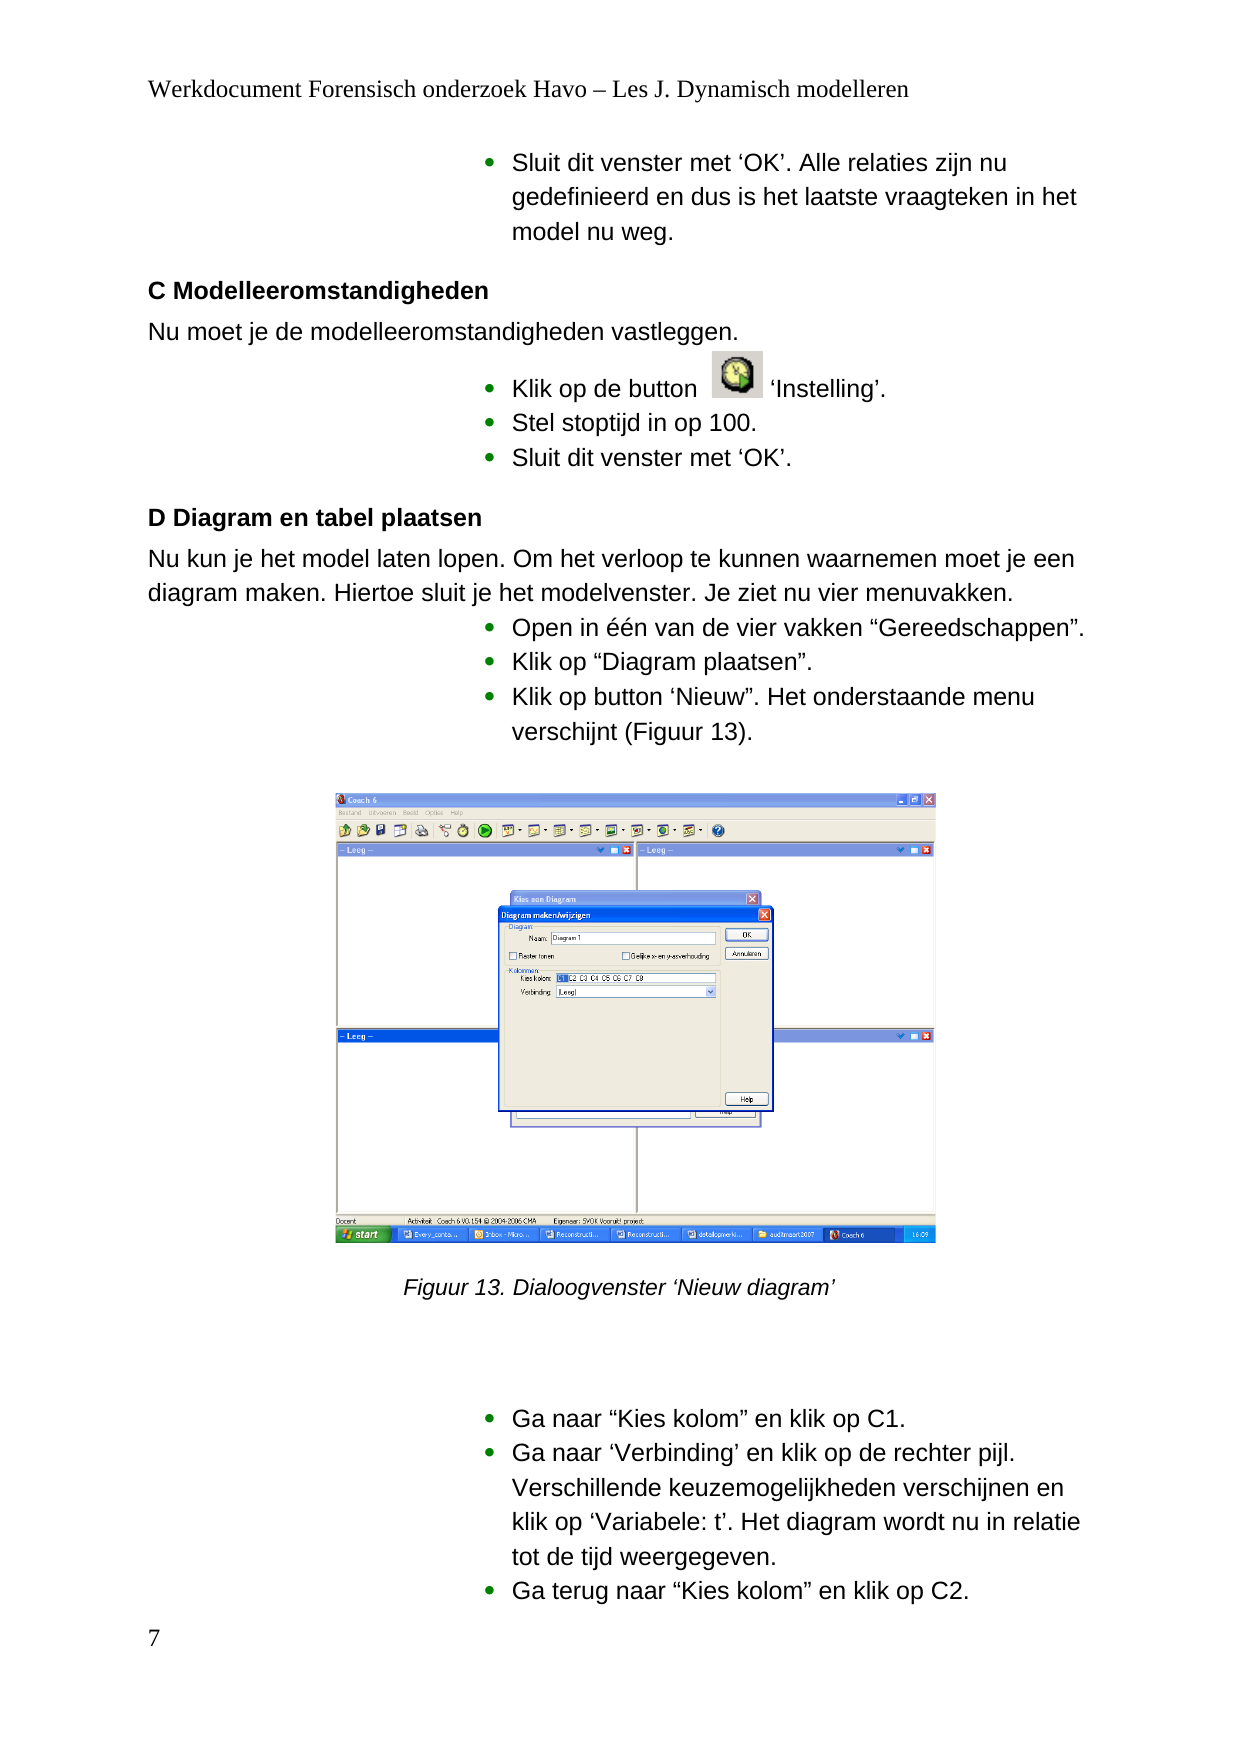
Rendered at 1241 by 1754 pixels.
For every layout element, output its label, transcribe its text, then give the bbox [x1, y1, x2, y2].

picture [711, 351, 763, 398]
text Nu moet je de modelleeromstandigheden vastleggen. [148, 317, 1093, 346]
list Klik op de button ‘Instelling’. [485, 352, 1093, 403]
text Figuur 13. Dialoogvenster ‘Nieuw diagram’ [148, 1274, 1093, 1300]
picture [335, 793, 936, 1243]
list Sluit dit venster met ‘OK’. [485, 443, 1093, 472]
list Ga terug naar “Kies kolom” en klik op C2. [485, 1576, 1093, 1605]
text D Diagram en tabel plaatsen [148, 503, 1093, 531]
list Sluit dit venster met ‘OK’. Alle relaties zijn nu gedefinieerd en dus is het laatste vraagteken in het model nu weg. [485, 148, 1093, 245]
list Klik op “Diagram plaatsen”. [485, 647, 1093, 676]
list Stel stoptijd in op 100. [485, 408, 1093, 437]
text C Modelleeromstandigheden [148, 276, 1093, 305]
text Nu kun je het model laten lopen. Om het verloop te kunnen waarnemen moet je een [148, 544, 1093, 573]
list Klik op button ‘Nieuw”. Het onderstaande menu verschijnt (Figuur 13). [485, 682, 1093, 745]
text diagram maken. Hiertoe sluit je het modelvenster. Je ziet nu vier menuvakken. [148, 578, 1093, 607]
list Open in één van de vier vakken “Gereedschappen”. [485, 613, 1093, 642]
list Ga naar ‘Verbinding’ en klik op de rechter pijl. Verschillende keuzemogelijkheden verschijnen en klik op ‘Variabele: t’. Het diagram wordt nu in relatie tot de tijd weergegeven. [485, 1438, 1093, 1571]
list Ga naar “Kies kolom” en klik op C1. [485, 1404, 1093, 1432]
